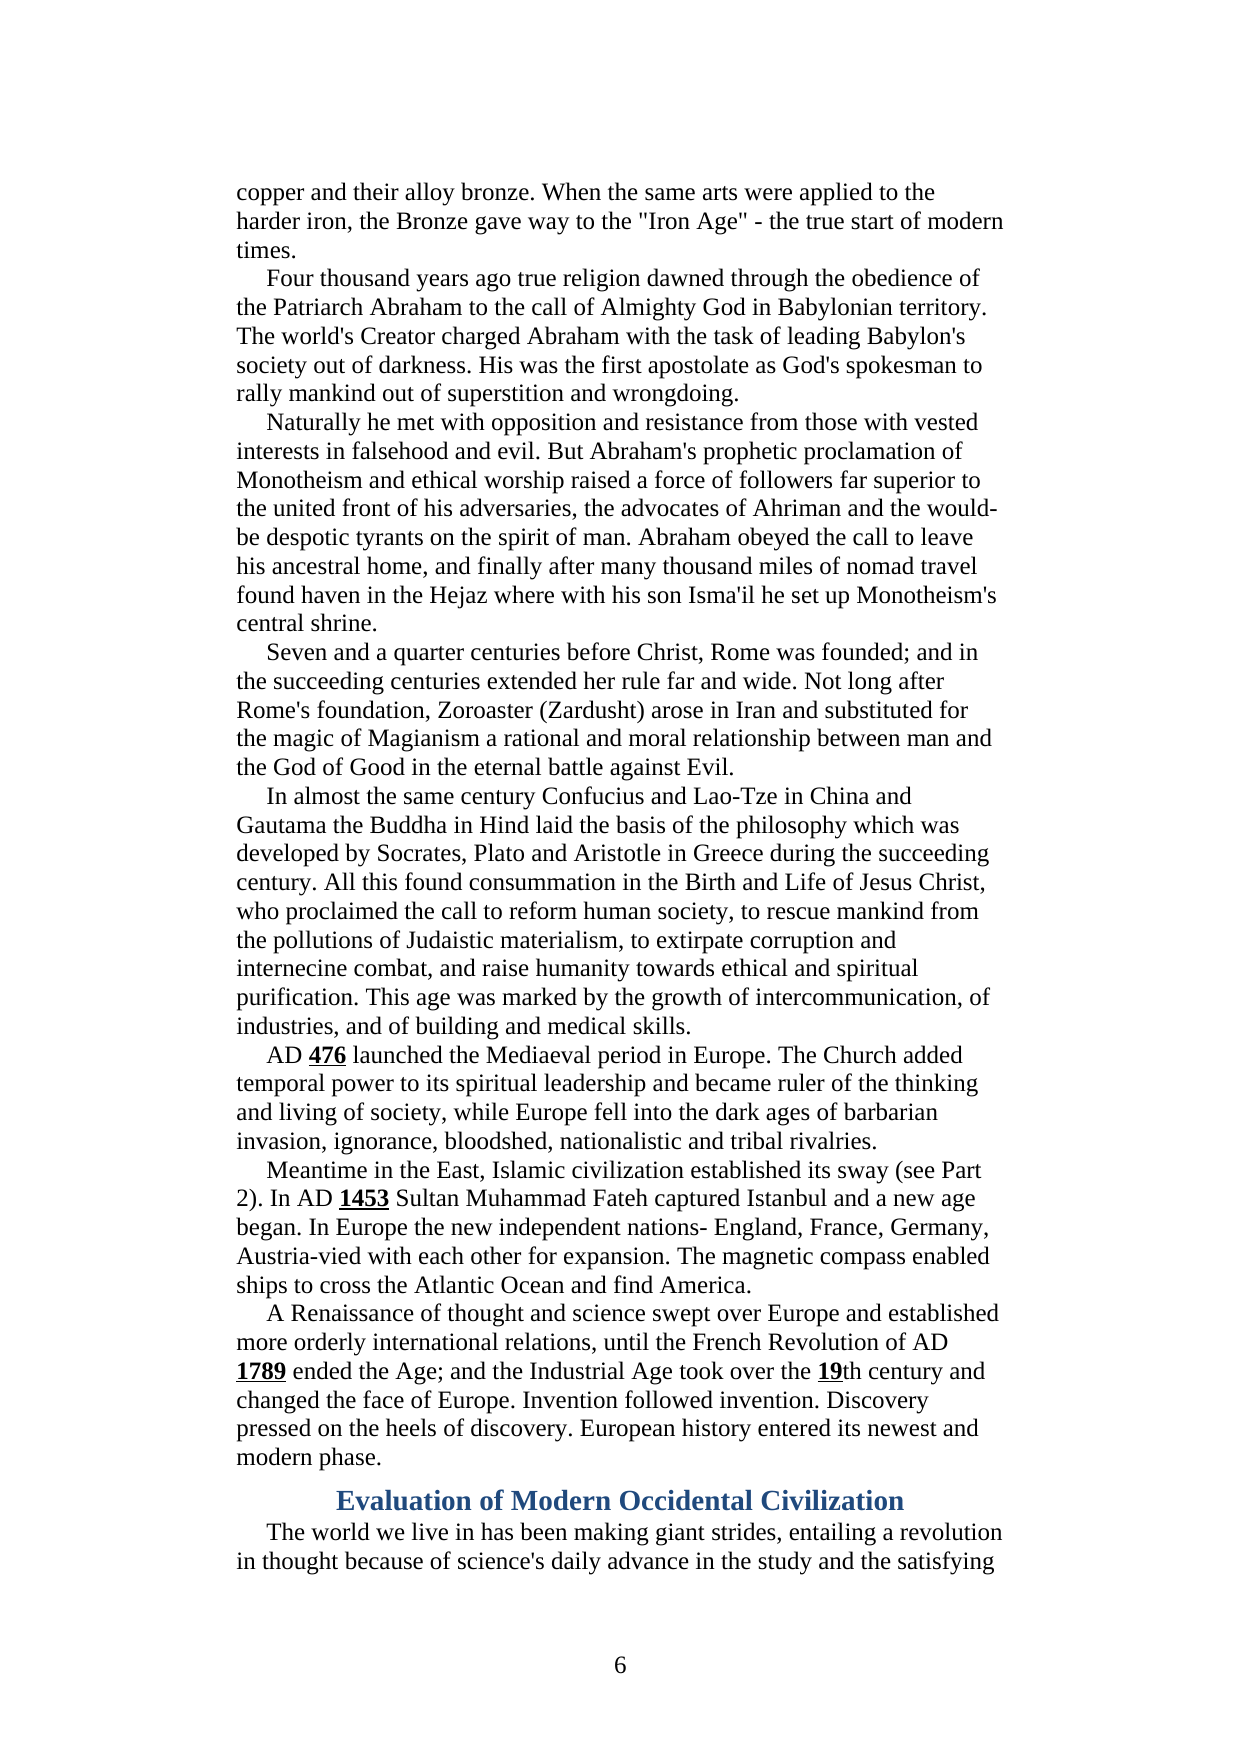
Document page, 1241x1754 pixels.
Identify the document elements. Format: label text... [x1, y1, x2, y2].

subtitle Evaluation of Modern Occidental Civilization [236, 1483, 1004, 1517]
text AD 476 launched the Mediaeval period in Europe. The Church added temporal power to its spiritual leadership and became ruler of the thinking and living of society, while Europe fell into the dark ages of barbarian invasion, ignorance, bloodshed, nationalistic and tribal rivalries. [236, 1040, 1004, 1155]
text In almost the same century Confucius and Lao-Tze in China and Gautama the Buddha in Hind laid the basis of the philosophy which was developed by Socrates, Plato and Aristotle in Greece during the succeeding century. All this found consummation in the Birth and Life of Jesus Christ, who proclaimed the call to reform human society, to rescue mankind from the pollutions of Judaistic materialism, to extirpate corruption and internecine combat, and raise humanity towards ethical and spiritual purification. This age was marked by the growth of intercommunication, of industries, and of building and medical skills. [236, 781, 1004, 1040]
text Meantime in the East, Islamic civilization established its sway (see Part 2). In AD 1453 Sultan Muhammad Fateh captured Istanbul and a new age began. In Europe the new independent nations- England, France, Germany, Austria-vied with each other for expansion. The magnetic compass enabled ships to cross the Atlantic Ocean and find America. [236, 1155, 1004, 1298]
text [236, 177, 1004, 263]
text Four thousand years ago true religion dawned through the obedience of the Patriarch Abraham to the call of Almighty God in Babylonian territory. The world's Creator charged Abraham with the task of leading Babylon's society out of darkness. His was the first apostolate as God's spokesman to rally mankind out of superstition and wrongdoing. [236, 263, 1004, 407]
text Naturally he met with opposition and resistance from those with vested interests in falsehood and evil. But Abraham's prophetic proclamation of Monotheism and ethical worship raised a force of followers far superior to the united front of his adversaries, the advocates of Ahriman and the would-be despotic tyrants on the spirit of man. Abraham obeyed the call to leave his ancestral home, and finally after many thousand miles of nomad travel found haven in the Hejaz where with his son Isma'il he set up Monotheism's central shrine. [236, 407, 1004, 637]
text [236, 1517, 1004, 1574]
text A Renaissance of thought and science swept over Europe and established more orderly international relations, until the French Revolution of AD 1789 ended the Age; and the Industrial Age took over the 19th century and changed the face of Europe. Invention followed invention. Discovery pressed on the heels of discovery. European history entered its newest and modern phase. [236, 1298, 1004, 1471]
text Seven and a quarter centuries before Christ, Rome was founded; and in the succeeding centuries extended her rule far and wide. Not long after Rome's foundation, Zoroaster (Zardusht) arose in Iran and substituted for the magic of Magianism a rational and moral relationship between man and the God of Good in the eternal battle against Evil. [236, 637, 1004, 781]
